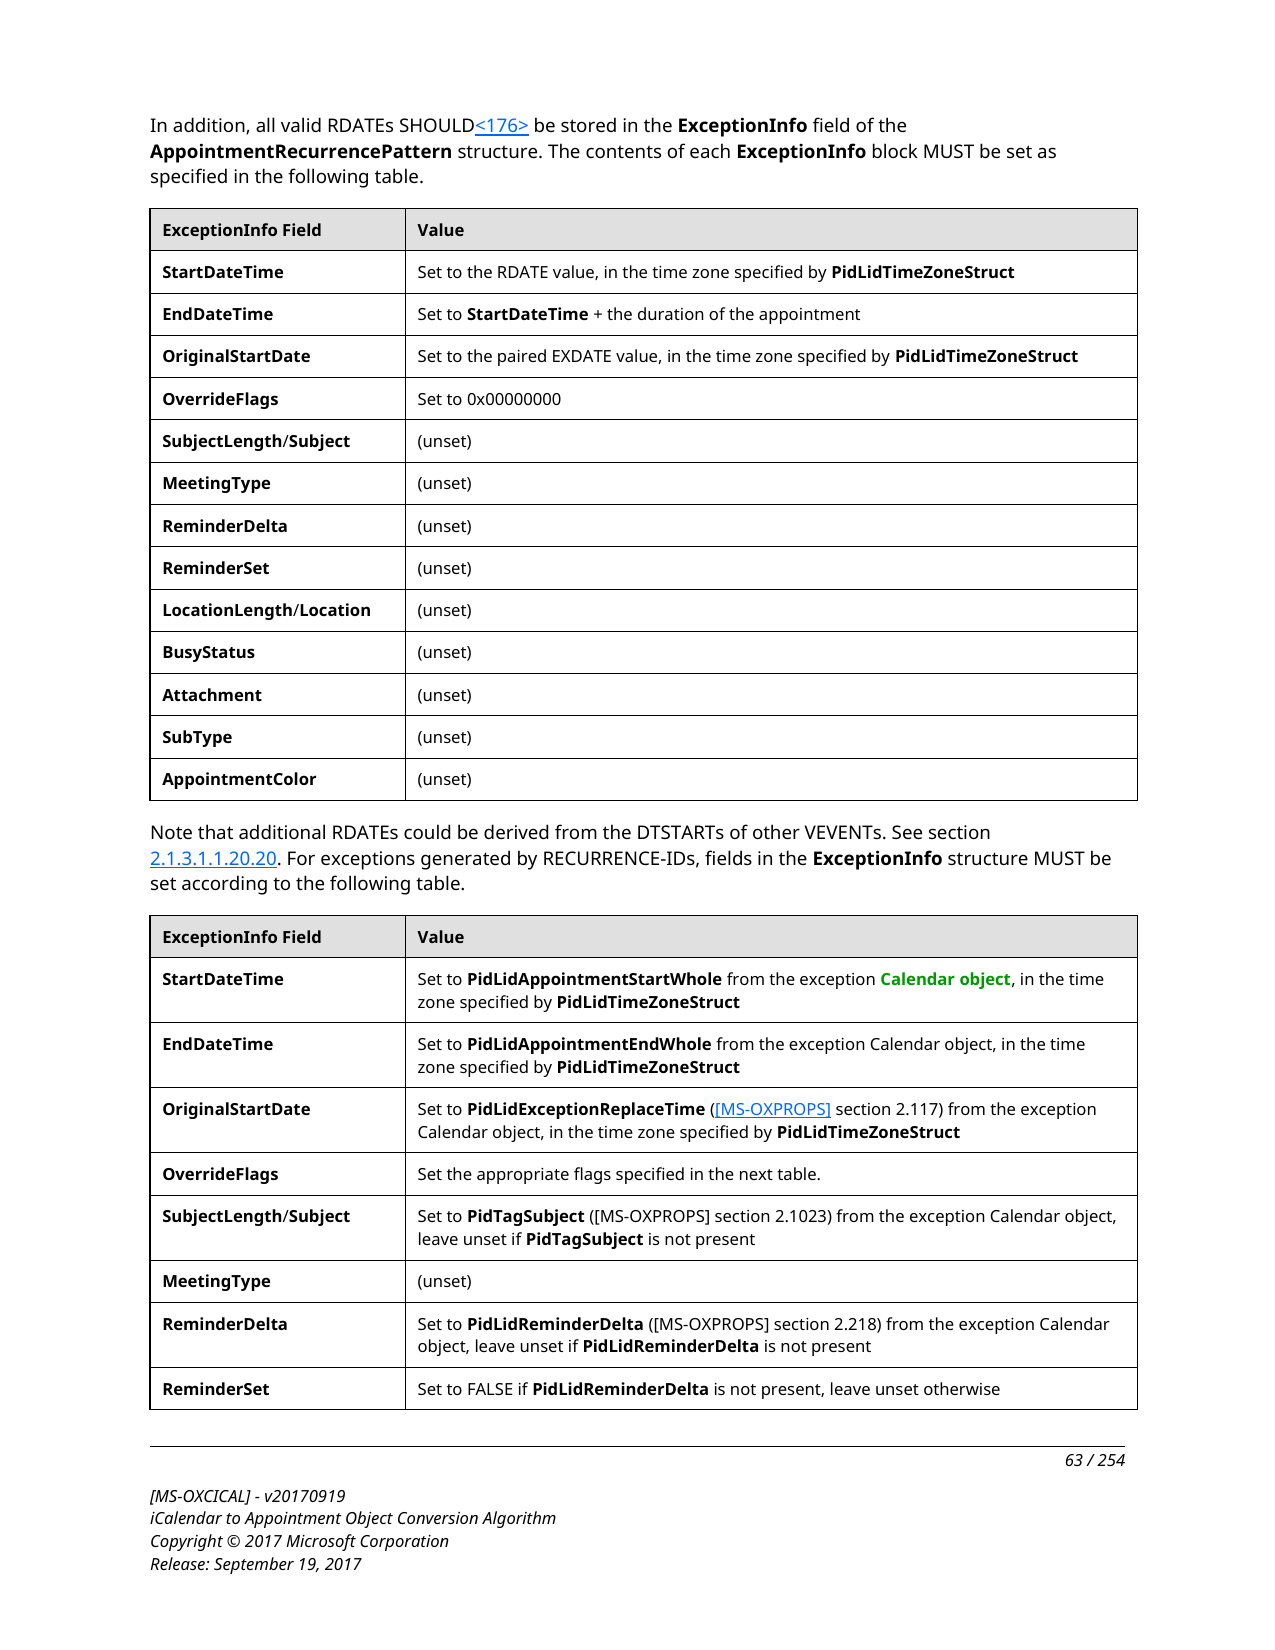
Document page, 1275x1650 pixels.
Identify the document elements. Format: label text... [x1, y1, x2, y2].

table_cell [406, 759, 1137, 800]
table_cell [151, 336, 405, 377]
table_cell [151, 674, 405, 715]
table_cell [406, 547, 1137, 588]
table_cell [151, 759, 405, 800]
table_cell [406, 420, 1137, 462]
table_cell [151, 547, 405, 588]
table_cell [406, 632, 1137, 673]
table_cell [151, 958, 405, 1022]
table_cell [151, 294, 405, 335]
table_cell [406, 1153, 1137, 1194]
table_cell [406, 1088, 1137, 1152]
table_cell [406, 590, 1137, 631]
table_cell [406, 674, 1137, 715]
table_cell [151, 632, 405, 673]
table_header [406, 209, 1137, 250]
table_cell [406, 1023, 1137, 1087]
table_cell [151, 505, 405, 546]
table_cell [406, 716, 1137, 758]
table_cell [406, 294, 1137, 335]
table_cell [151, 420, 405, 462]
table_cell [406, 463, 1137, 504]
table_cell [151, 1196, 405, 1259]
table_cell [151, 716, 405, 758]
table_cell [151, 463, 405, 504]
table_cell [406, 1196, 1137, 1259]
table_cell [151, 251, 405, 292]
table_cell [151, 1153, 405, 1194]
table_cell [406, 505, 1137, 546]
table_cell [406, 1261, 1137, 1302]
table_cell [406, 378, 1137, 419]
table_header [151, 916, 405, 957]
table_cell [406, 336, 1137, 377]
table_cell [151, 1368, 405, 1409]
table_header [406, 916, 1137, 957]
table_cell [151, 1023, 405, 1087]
text In addition, all valid RDATEs SHOULD<176> be stored in the ExceptionInfo field of the AppointmentRecurrencePattern structure. The contents of each ExceptionInfo block MUST be set as specified in the following table. [150, 112, 1125, 189]
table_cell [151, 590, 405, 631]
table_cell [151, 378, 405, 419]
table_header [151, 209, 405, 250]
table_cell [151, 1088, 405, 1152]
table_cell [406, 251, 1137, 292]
text Note that additional RDATEs could be derived from the DTSTARTs of other VEVENTs. See section 2.1.3.1.1.20.20. For exceptions generated by RECURRENCE-IDs, fields in the ExceptionInfo structure MUST be set according to the following table. [150, 820, 1125, 896]
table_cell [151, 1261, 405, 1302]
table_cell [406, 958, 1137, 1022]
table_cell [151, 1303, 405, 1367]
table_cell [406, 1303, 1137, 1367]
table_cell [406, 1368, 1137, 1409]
